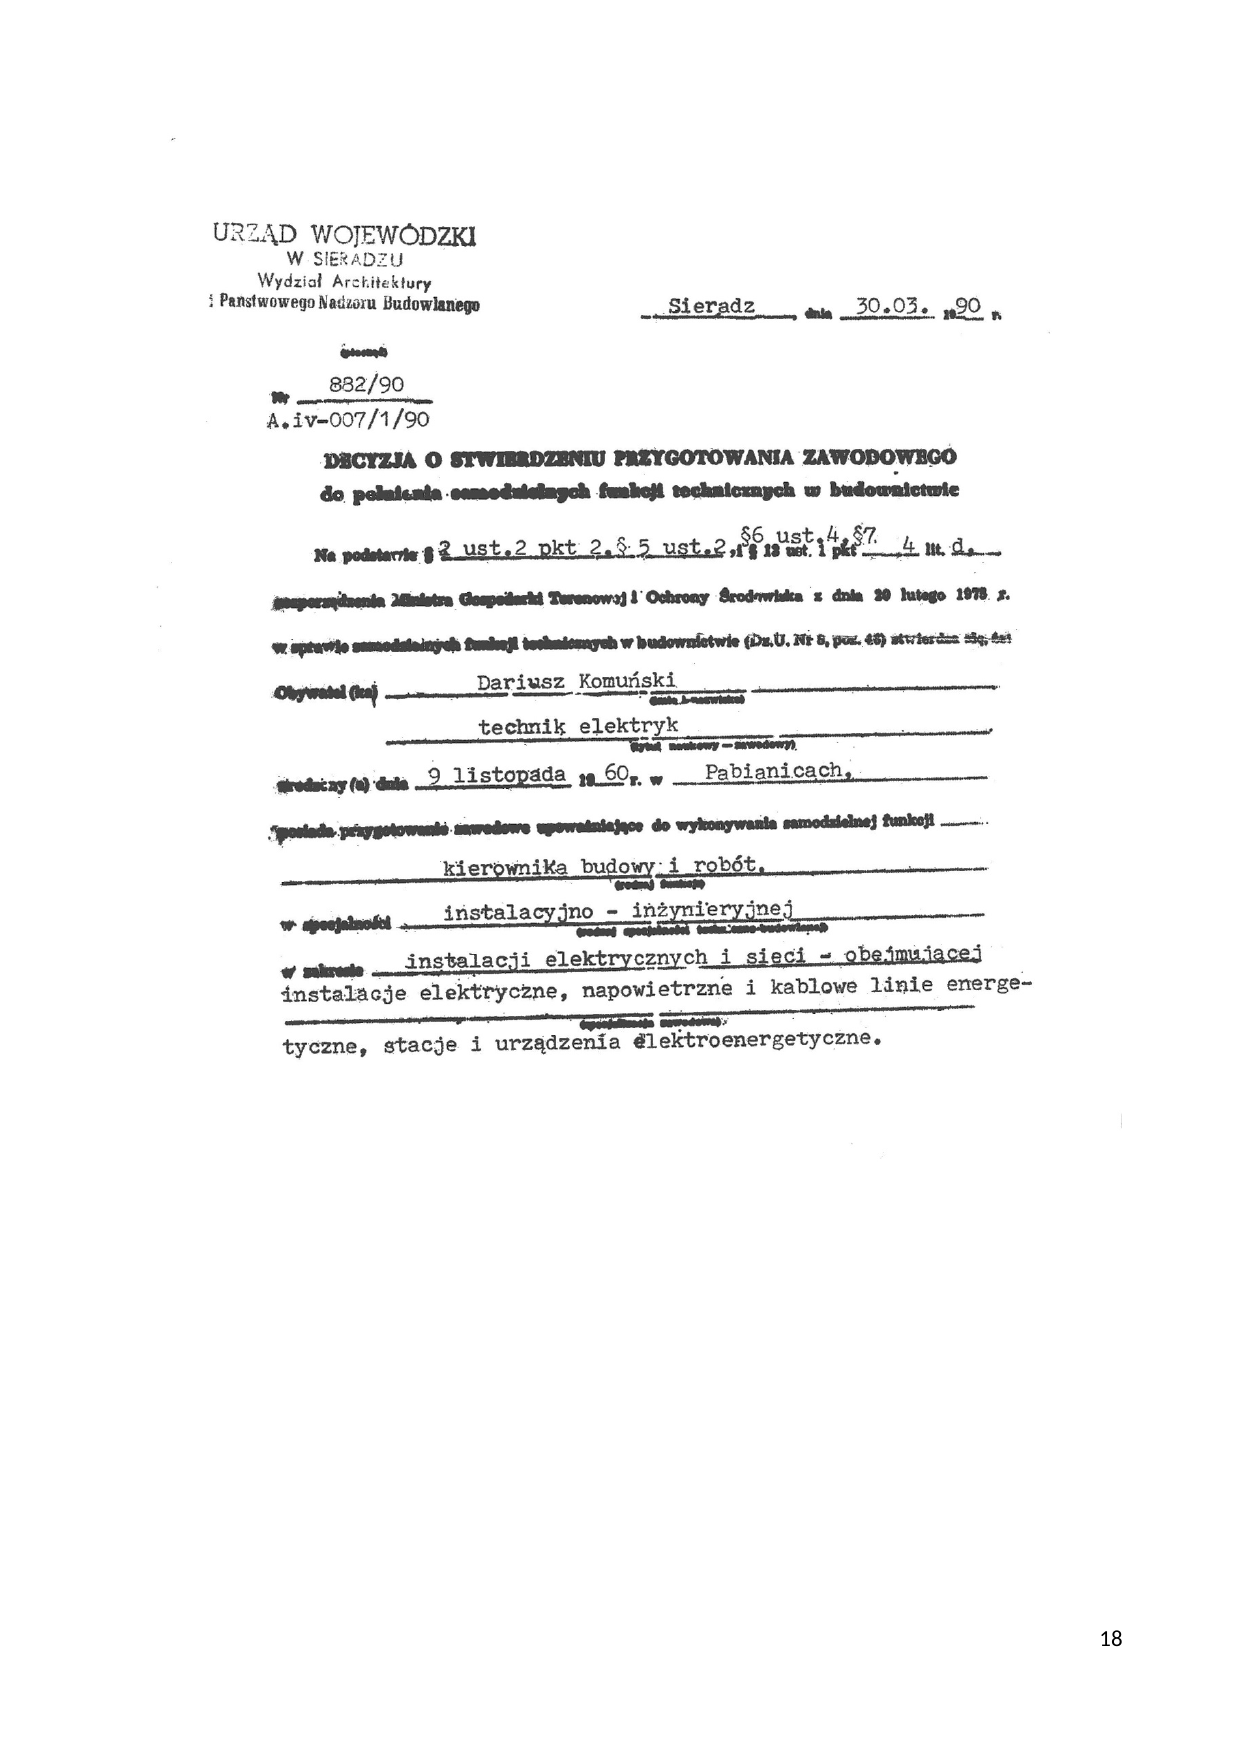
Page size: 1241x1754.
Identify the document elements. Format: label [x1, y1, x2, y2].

picture [118, 88, 1122, 1189]
